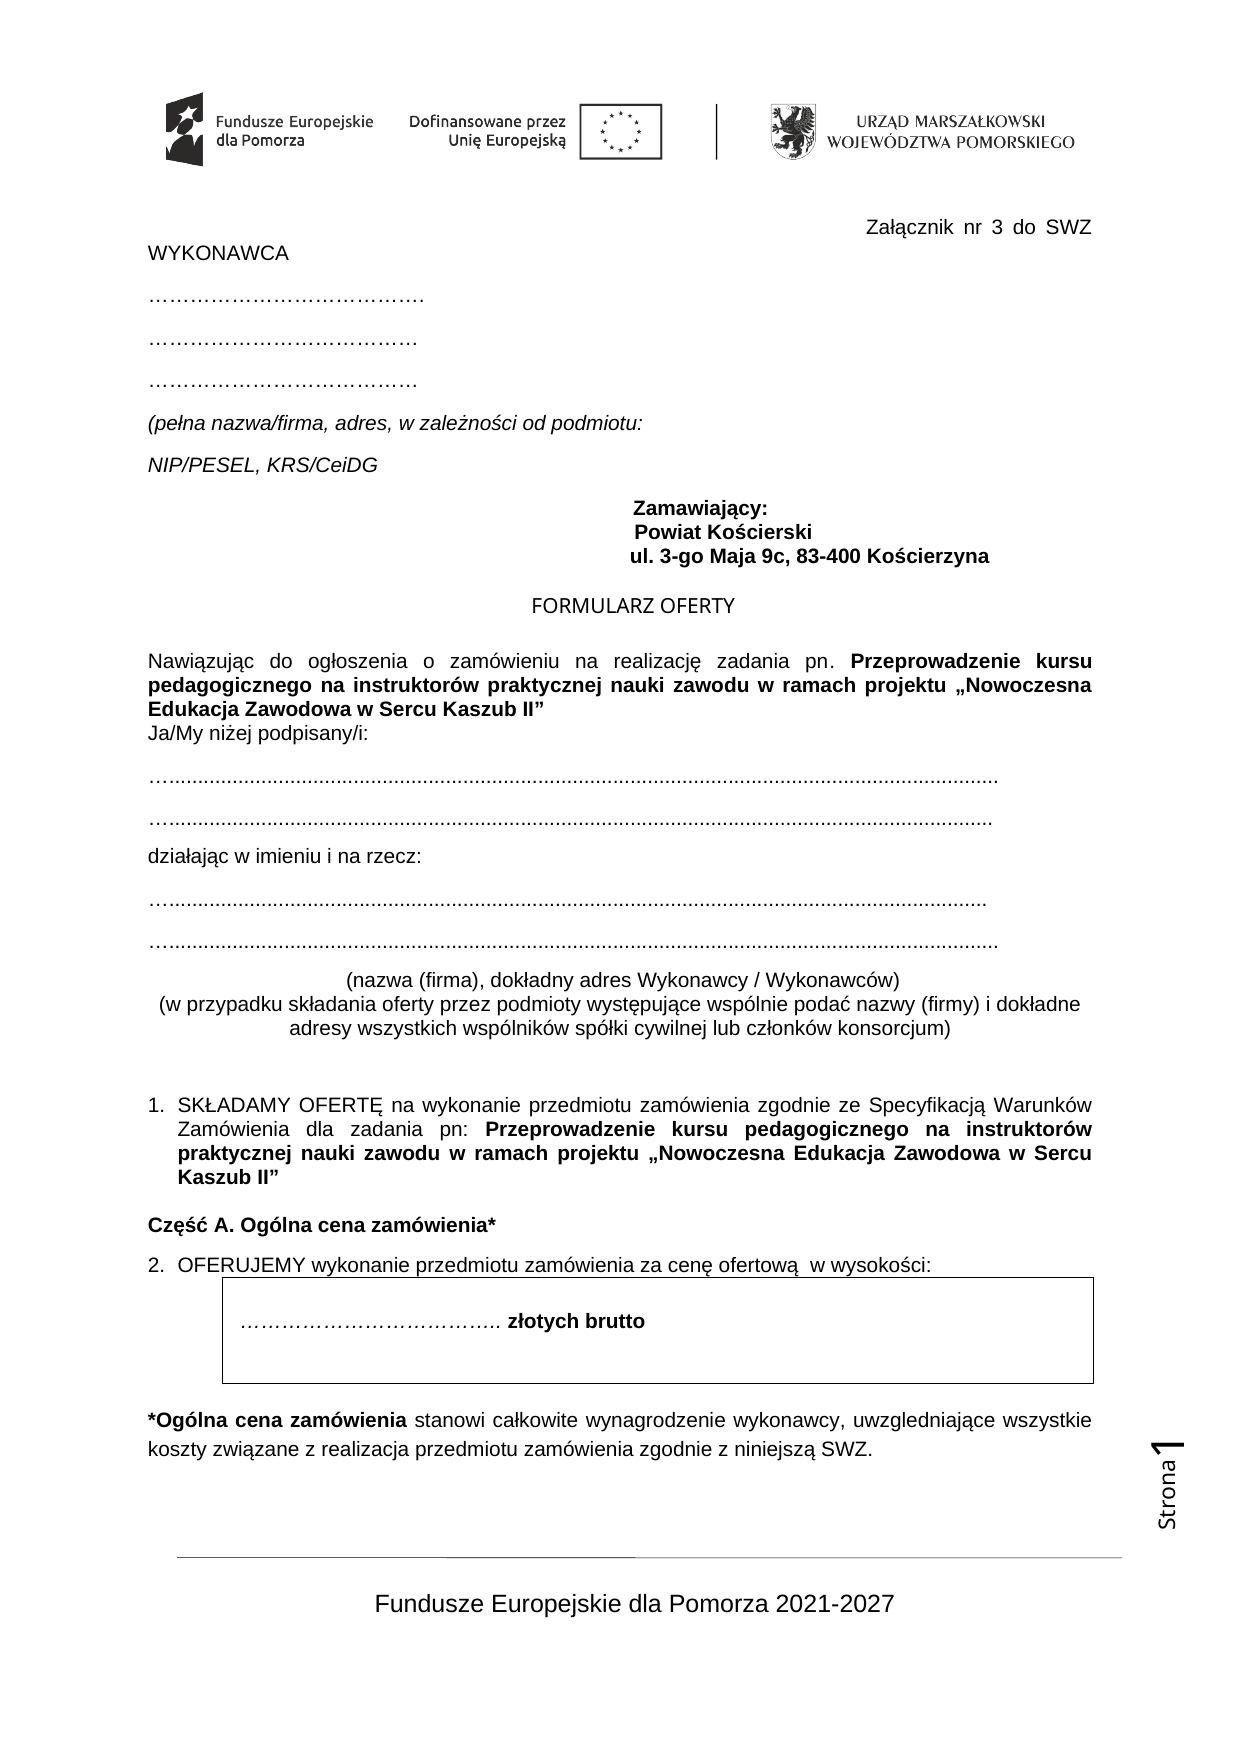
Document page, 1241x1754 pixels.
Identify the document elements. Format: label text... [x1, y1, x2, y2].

text Ja/My niżej podpisany/i: [148, 721, 1093, 745]
text (w przypadku składania oferty przez podmioty występujące wspólnie podać nazwy (firmy) i dokładne adresy wszystkich wspólników spółki cywilnej lub członków konsorcjum) [148, 992, 1093, 1039]
text NIP/PESEL, KRS/CeiDG [148, 453, 1093, 477]
text FORMULARZ OFERTY [173, 591, 1093, 620]
text Powiat Kościerski [295, 519, 1093, 543]
list OFERUJEMY wykonanie przedmiotu zamówienia za cenę ofertową w wysokości: [148, 1253, 1093, 1277]
text …............................................................................................................................................... [148, 806, 1093, 830]
text Nawiązując do ogłoszenia o zamówieniu na realizację zadania pn. Przeprowadzenie kursu pedagogicznego na instruktorów praktycznej nauki zawodu w ramach projektu „Nowoczesna Edukacja Zawodowa w Sercu Kaszub II” [148, 649, 1093, 721]
text …................................................................................................................................................ [148, 929, 1093, 953]
text (pełna nazwa/firma, adres, w zależności od podmiotu: [148, 411, 1093, 434]
text Zamawiający: [369, 496, 1093, 519]
text …................................................................................................................................................ [148, 763, 1093, 787]
text Część A. Ogólna cena zamówienia* [148, 1212, 1093, 1236]
text Załącznik nr 3 do SWZ WYKONAWCA [148, 215, 1093, 264]
picture [147, 73, 1093, 184]
text …………………………………. [148, 283, 1093, 307]
text (nazwa (firma), dokładny adres Wykonawcy / Wykonawców) [148, 968, 1093, 992]
text działając w imieniu i na rzecz: [148, 844, 1093, 868]
text ul. 3-go Maja 9c, 83-400 Kościerzyna [148, 543, 1093, 567]
text ………………………………… [148, 326, 1093, 349]
text ….............................................................................................................................................. [148, 887, 1093, 911]
text *Ogólna cena zamówienia stanowi całkowite wynagrodzenie wykonawcy, uwzgledniające wszystkie koszty związane z realizacja przedmiotu zamówienia zgodnie z niniejszą SWZ. [148, 1408, 1093, 1461]
list SKŁADAMY OFERTĘ na wykonanie przedmiotu zamówienia zgodnie ze Specyfikacją Warunków Zamówienia dla zadania pn: Przeprowadzenie kursu pedagogicznego na instruktorów praktycznej nauki zawodu w ramach projektu „Nowoczesna Edukacja Zawodowa w Sercu Kaszub II” [148, 1093, 1093, 1188]
list ……………………………….. złotych brutto [223, 1308, 1093, 1333]
text ………………………………… [148, 368, 1093, 392]
